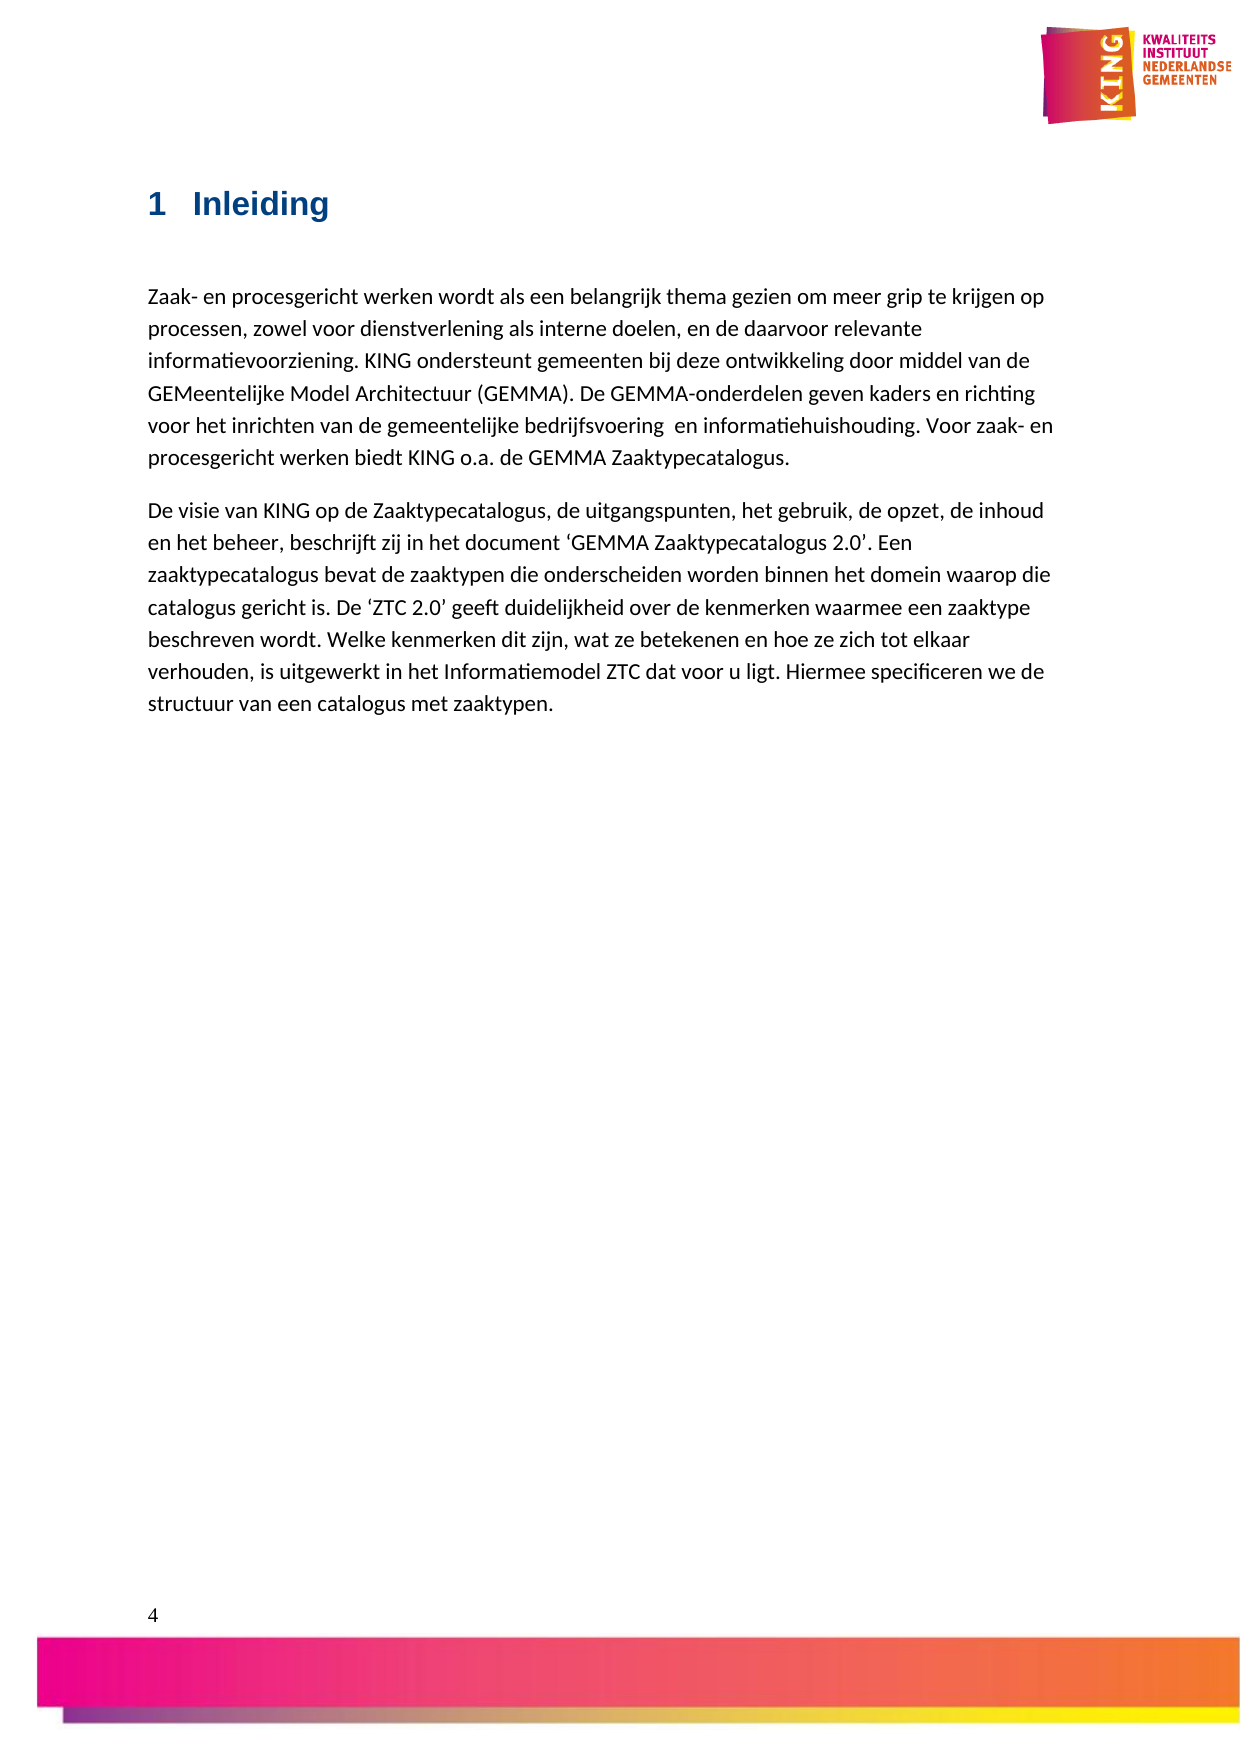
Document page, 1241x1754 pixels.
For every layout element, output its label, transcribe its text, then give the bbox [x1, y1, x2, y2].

text Zaak- en procesgericht werken wordt als een belangrijk thema gezien om meer grip te krijgen op processen, zowel voor dienstverlening als interne doelen, en de daarvoor relevante informatievoorziening. KING ondersteunt gemeenten bij deze ontwikkeling door middel van de GEMeentelijke Model Architectuur (GEMMA). De GEMMA-onderdelen geven kaders en richting voor het inrichten van de gemeentelijke bedrijfsvoering en informatiehuishouding. Voor zaak- en procesgericht werken biedt KING o.a. de GEMMA Zaaktypecatalogus. [148, 282, 1062, 471]
subtitle Inleiding [148, 184, 1062, 223]
picture [1040, 26, 1232, 125]
text De visie van KING op de Zaaktypecatalogus, de uitgangspunten, het gebruik, de opzet, de inhoud en het beheer, beschrijft zij in het document ‘GEMMA Zaaktypecatalogus 2.0’. Een zaaktypecatalogus bevat de zaaktypen die onderscheiden worden binnen het domein waarop die catalogus gericht is. De ‘ZTC 2.0’ geeft duidelijkheid over de kenmerken waarmee een zaaktype beschreven wordt. Welke kenmerken dit zijn, wat ze betekenen en hoe ze zich tot elkaar verhouden, is uitgewerkt in het Informatiemodel ZTC dat voor u ligt. Hiermee specificeren we de structuur van een catalogus met zaaktypen. [148, 496, 1062, 717]
picture [36, 1633, 1241, 1730]
